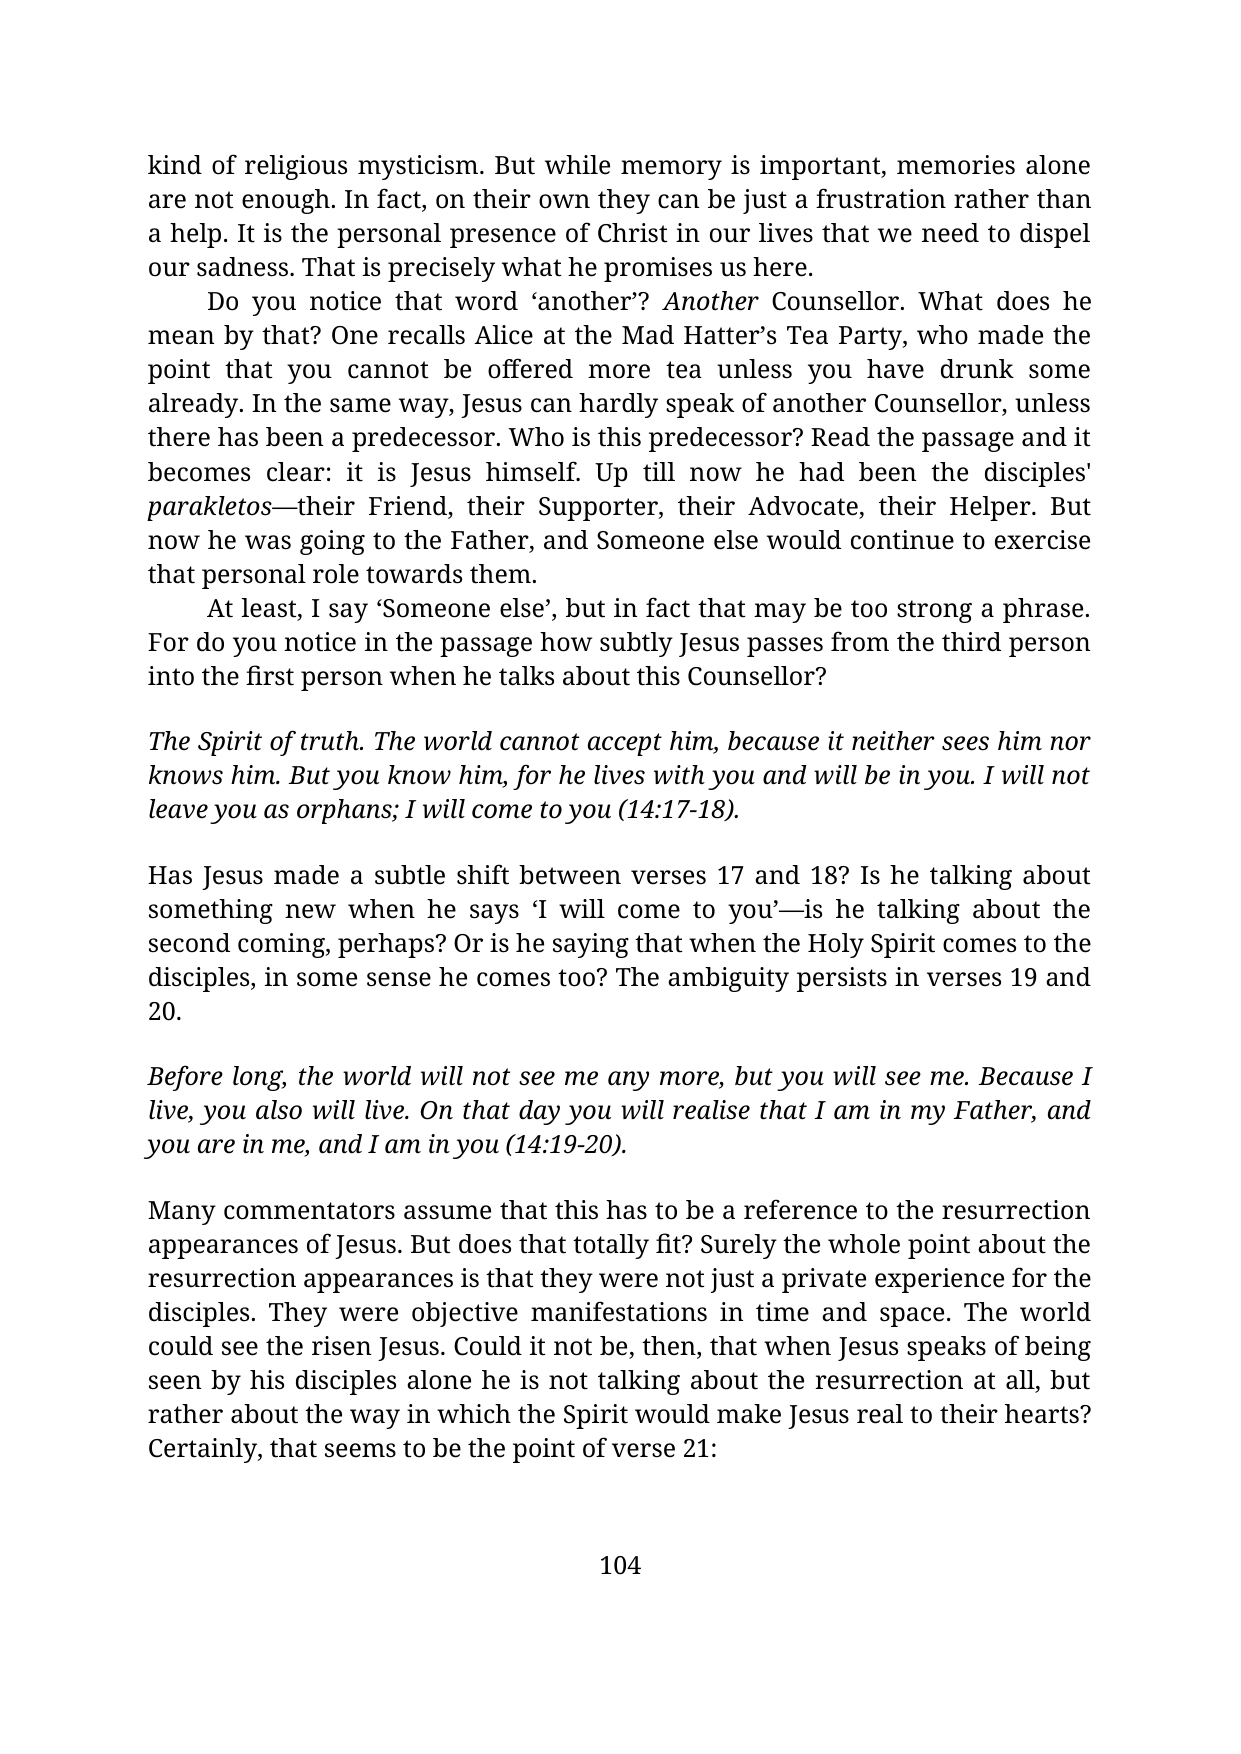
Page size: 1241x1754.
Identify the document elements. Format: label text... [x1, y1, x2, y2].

text Has Jesus made a subtle shift between verses 17 and 18? Is he talking about something new when he says ‘I will come to you’—is he talking about the second coming, perhaps? Or is he saying that when the Holy Spirit comes to the disciples, in some sense he comes too? The ambiguity persists in verses 19 and 20. [148, 857, 1093, 1028]
text The Spirit of truth. The world cannot accept him, because it neither sees him nor knows him. But you know him, for he lives with you and will be in you. I will not leave you as orphans; I will come to you (14:17-18). [148, 724, 1093, 826]
text Many commentators assume that this has to be a reference to the resurrection appearances of Jesus. But does that totally fit? Surely the whole point about the resurrection appearances is that they were not just a private experience for the disciples. They were objective manifestations in time and space. The world could see the risen Jesus. Could it not be, then, that when Jesus speaks of being seen by his disciples alone he is not talking about the resurrection at all, but rather about the way in which the Spirit would make Jesus real to their hearts? Certainly, that seems to be the point of verse 21: [148, 1192, 1093, 1465]
text Before long, the world will not see me any more, but you will see me. Because I live, you also will live. On that day you will realise that I am in my Father, and you are in me, and I am in you (14:19-20). [148, 1059, 1093, 1161]
text Do you notice that word ‘another’? Another Counsellor. What does he mean by that? One recalls Alice at the Mad Hatter’s Tea Party, who made the point that you cannot be offered more tea unless you have drunk some already. In the same way, Jesus can hardly speak of another Counsellor, unless there has been a predecessor. Who is this predecessor? Read the passage and it becomes clear: it is Jesus himself. Up till now he had been the disciples' parakletos—their Friend, their Supporter, their Advocate, their Helper. But now he was going to the Father, and Someone else would continue to exercise that personal role towards them. [148, 284, 1093, 590]
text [148, 148, 1093, 284]
text At least, I say ‘Someone else’, but in fact that may be too strong a phrase. For do you notice in the passage how subtly Jesus passes from the third person into the first person when he talks about this Counsellor? [148, 590, 1093, 693]
